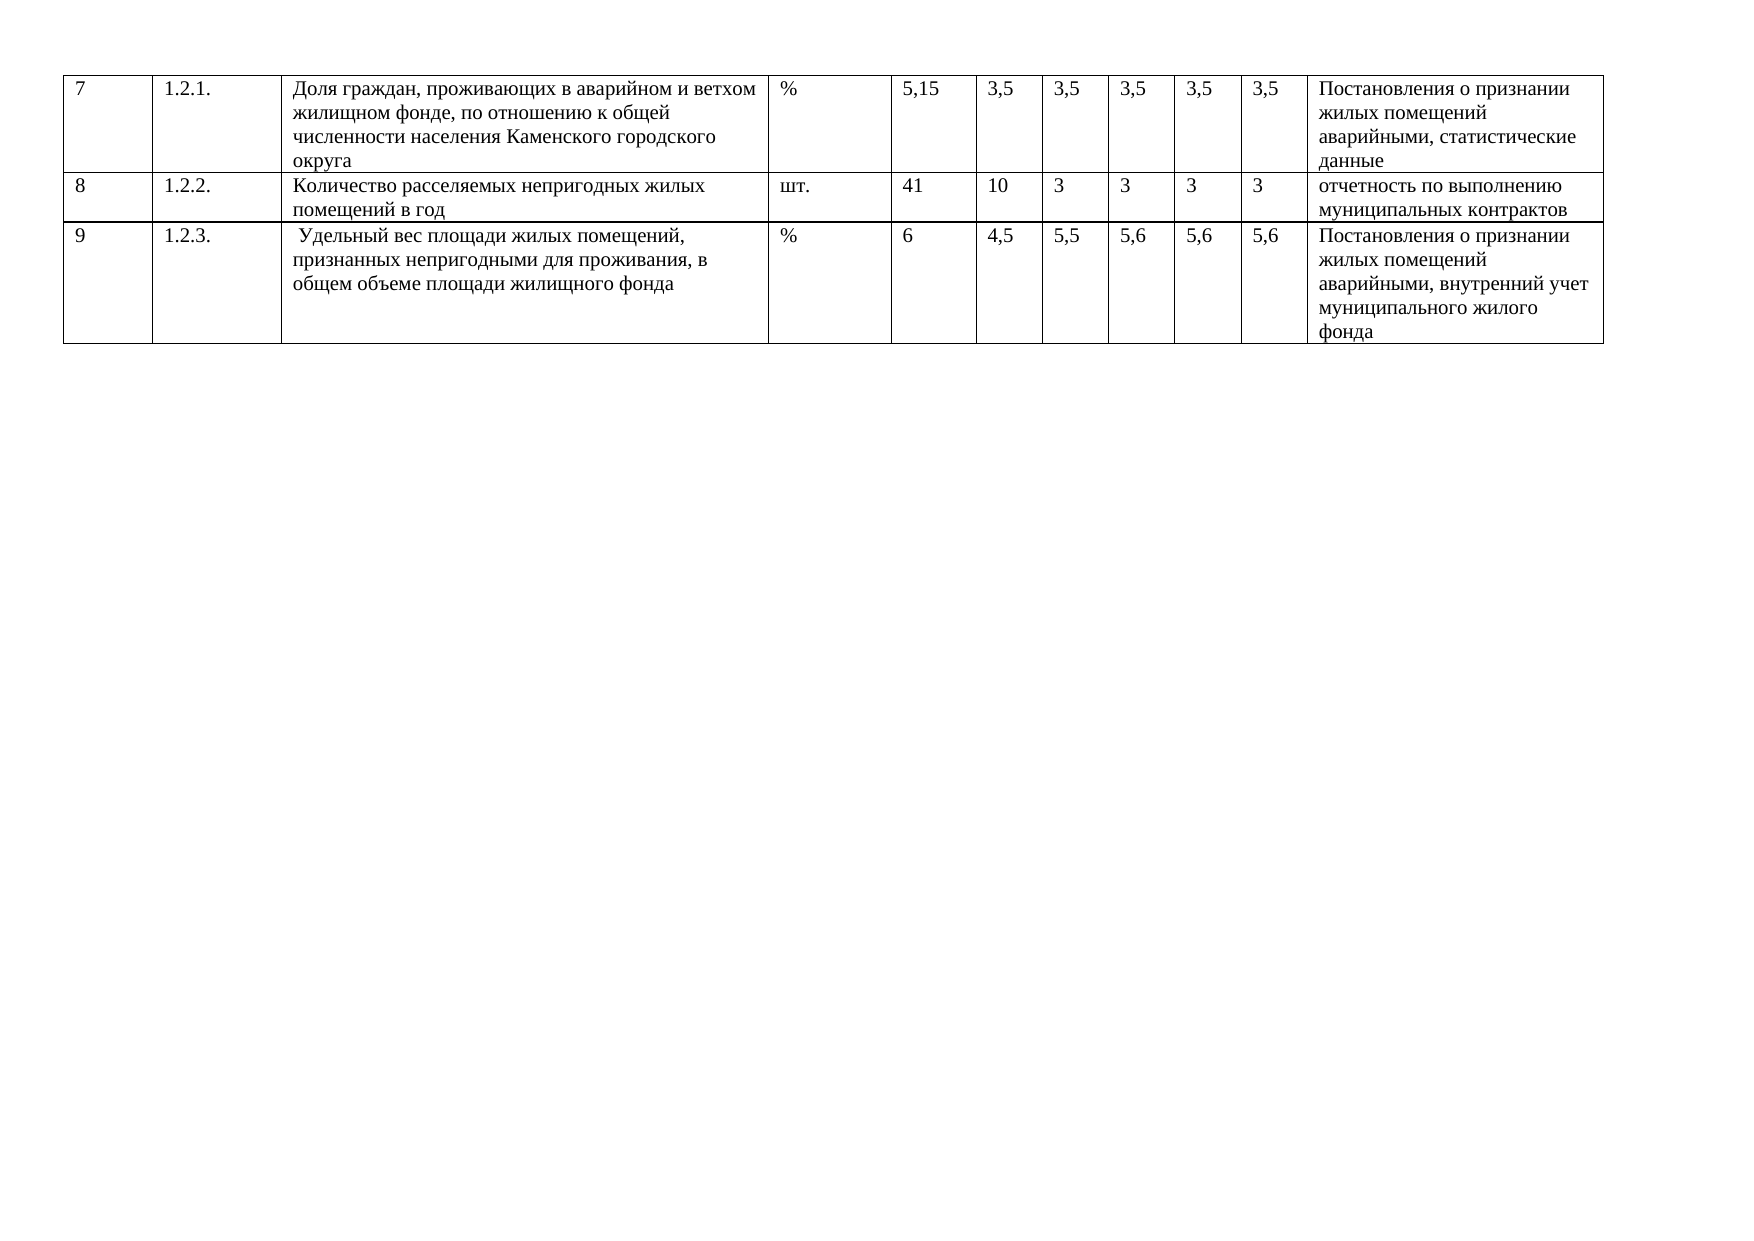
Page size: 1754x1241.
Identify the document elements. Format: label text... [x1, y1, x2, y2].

table_cell 3 [1043, 173, 1108, 221]
table_cell Постановления о признании жилых помещений аварийными, внутренний учет муниципального жилого фонда [1308, 223, 1603, 343]
table_cell 7 [64, 76, 152, 172]
table_cell 3,5 [1175, 76, 1241, 172]
table_cell 1.2.3. [153, 223, 281, 343]
table_cell отчетность по выполнению муниципальных контрактов [1308, 173, 1603, 221]
table_cell Доля граждан, проживающих в аварийном и ветхом жилищном фонде, по отношению к общей численности населения Каменского городского округа [282, 76, 768, 172]
table_cell 6 [892, 223, 976, 343]
table_cell 3 [1175, 173, 1241, 221]
table_cell 3 [1109, 173, 1174, 221]
table_cell 3,5 [1109, 76, 1174, 172]
table_cell 3,5 [1242, 76, 1307, 172]
table_cell 3 [1242, 173, 1307, 221]
table_cell 1.2.2. [153, 173, 281, 221]
table_cell 9 [64, 223, 152, 343]
table_cell 5,5 [1043, 223, 1108, 343]
table_cell 1.2.1. [153, 76, 281, 172]
table_cell 8 [64, 173, 152, 221]
table_cell 5,15 [892, 76, 976, 172]
table_cell 3,5 [977, 76, 1042, 172]
table_cell Постановления о признании жилых помещений аварийными, статистические данные [1308, 76, 1603, 172]
table_cell 5,6 [1175, 223, 1241, 343]
table_cell 4,5 [977, 223, 1042, 343]
table_cell % [769, 223, 891, 343]
table_cell 5,6 [1242, 223, 1307, 343]
table_cell Удельный вес площади жилых помещений, признанных непригодными для проживания, в общем объеме площади жилищного фонда [282, 223, 768, 343]
table_cell 5,6 [1109, 223, 1174, 343]
table_cell 41 [892, 173, 976, 221]
table_cell 10 [977, 173, 1042, 221]
table_cell 3,5 [1043, 76, 1108, 172]
table_cell % [769, 76, 891, 172]
table_cell Количество расселяемых непригодных жилых помещений в год [282, 173, 768, 221]
table_cell шт. [769, 173, 891, 221]
